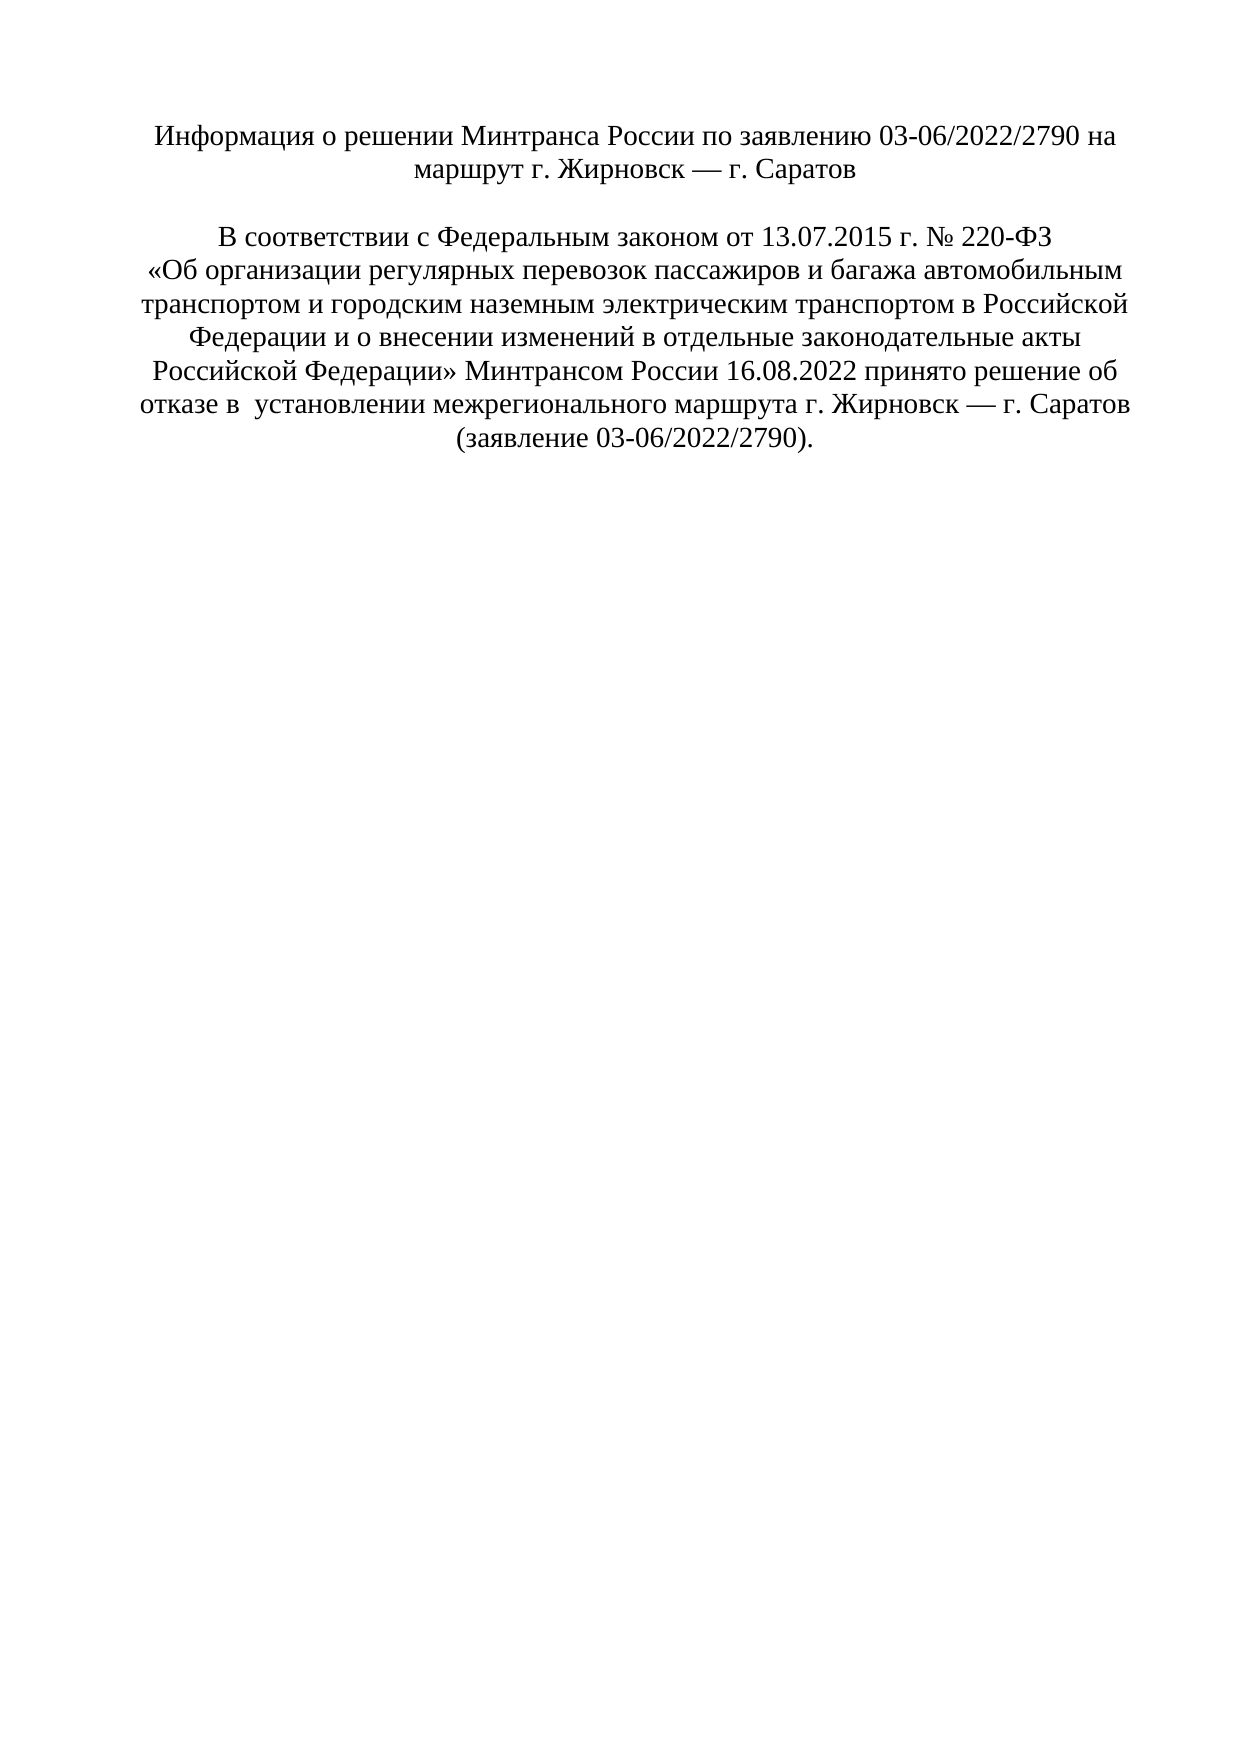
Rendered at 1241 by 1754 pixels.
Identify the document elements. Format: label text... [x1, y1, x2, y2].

text В соответствии с Федеральным законом от 13.07.2015 г. № 220-ФЗ «Об организации регулярных перевозок пассажиров и багажа автомобильным транспортом и городским наземным электрическим транспортом в Российской Федерации и о внесении изменений в отдельные законодательные акты Российской Федерации» Минтрансом России 16.08.2022 принято решение об отказе в установлении межрегионального маршрута г. Жирновск — г. Саратов (заявление 03-06/2022/2790). [118, 219, 1152, 453]
text Информация о решении Минтранса России по заявлению 03-06/2022/2790 на маршрут г. Жирновск — г. Саратов [118, 118, 1152, 185]
